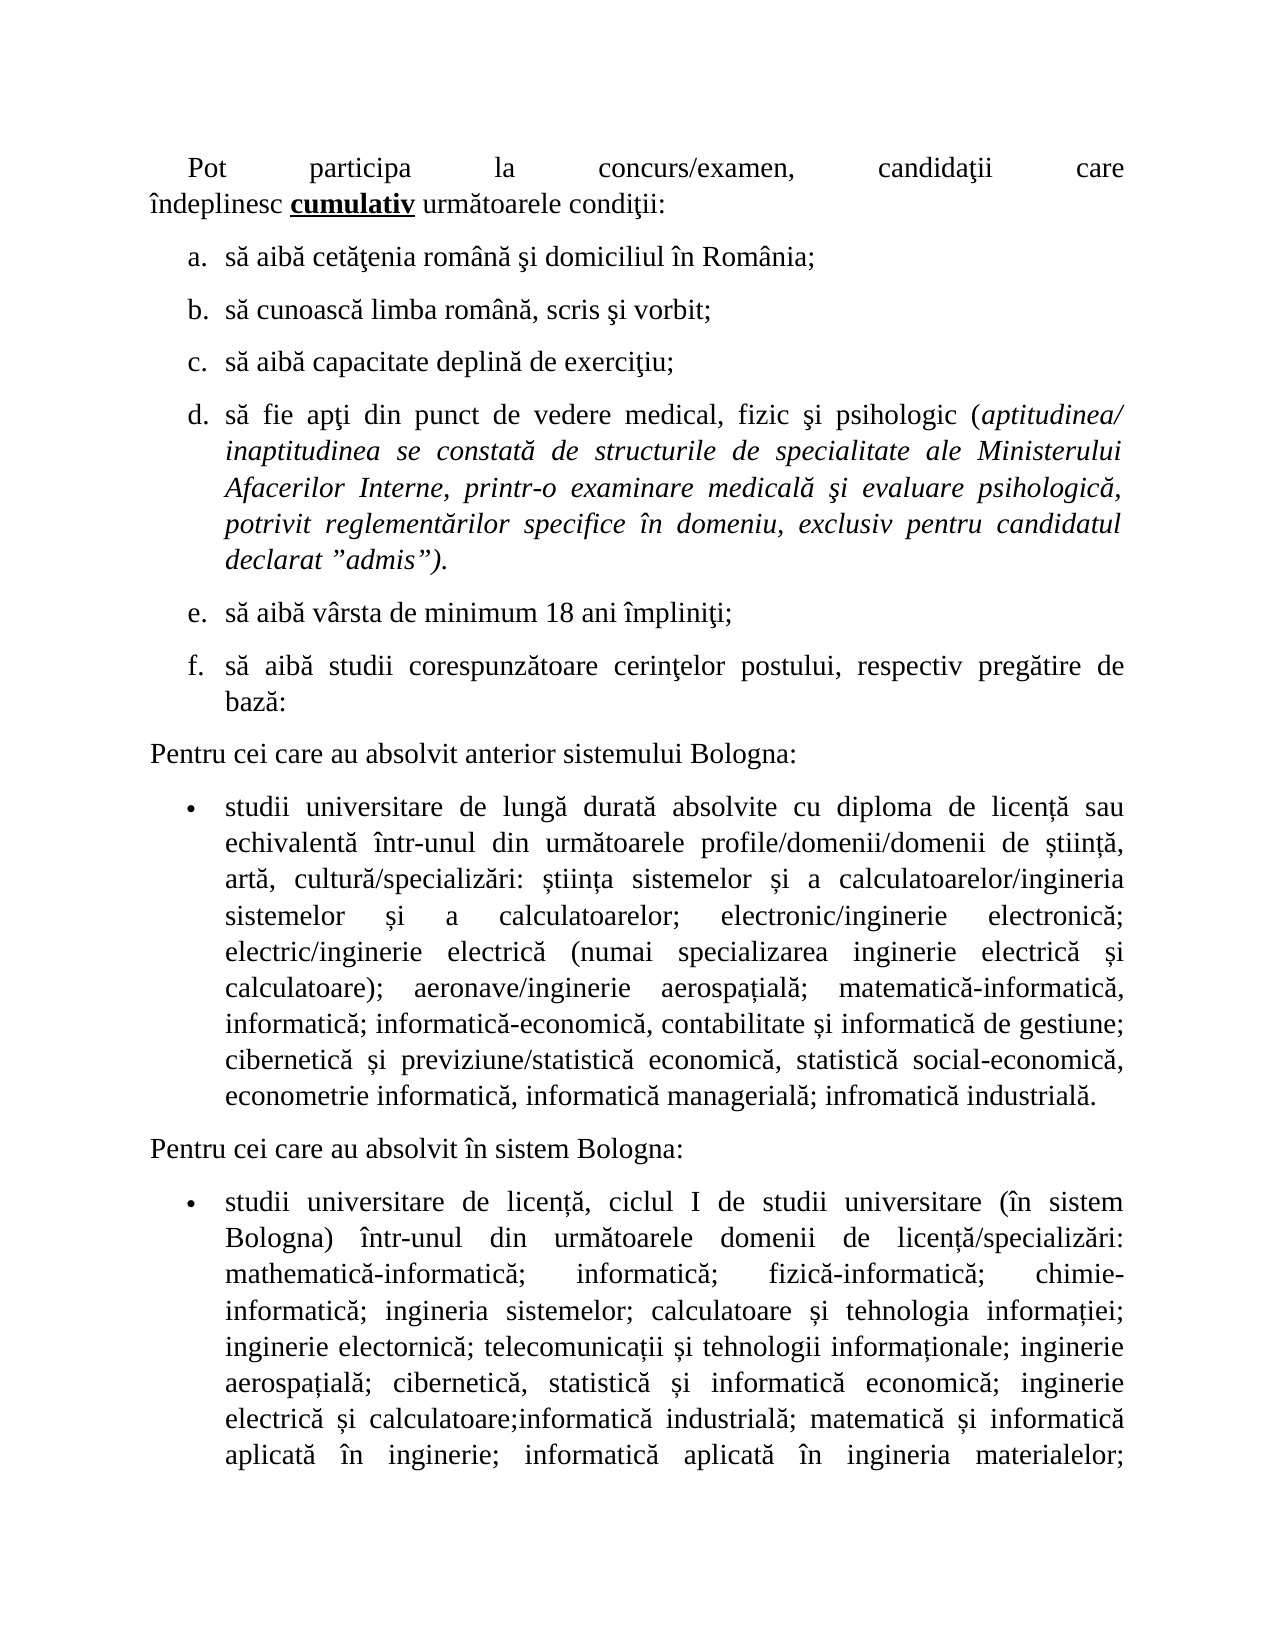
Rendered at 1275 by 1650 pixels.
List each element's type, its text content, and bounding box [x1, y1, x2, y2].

list să aibă studii corespunzătoare cerinţelor postului, respectiv pregătire de bază: [187, 648, 1125, 717]
list să cunoască limba română, scris şi vorbit; [187, 292, 1125, 325]
list să aibă vârsta de minimum 18 ani împliniţi; [187, 595, 1125, 628]
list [187, 1184, 1125, 1471]
list să aibă capacitate deplină de exerciţiu; [187, 344, 1125, 378]
text Pentru cei care au absolvit în sistem Bologna: [150, 1131, 1125, 1165]
text Pentru cei care au absolvit anterior sistemului Bologna: [150, 737, 1125, 770]
list să fie apţi din punct de vedere medical, fizic şi psihologic (aptitudinea/ inaptitudinea se constată de structurile de specialitate ale Ministerului Afacerilor Interne, printr-o examinare medicală şi evaluare psihologică, potrivit reglementărilor specifice în domeniu, exclusiv pentru candidatul declarat ”admis”). [187, 397, 1125, 576]
list studii universitare de lungă durată absolvite cu diploma de licență sau echivalentă într-unul din următoarele profile/domenii/domenii de știință, artă, cultură/specializări: știința sistemelor și a calculatoarelor/ingineria sistemelor și a calculatoarelor; electronic/inginerie electronică; electric/inginerie electrică (numai specializarea inginerie electrică și calculatoare); aeronave/inginerie aerospațială; matematică-informatică, informatică; informatică-economică, contabilitate și informatică de gestiune; cibernetică și previziune/statistică economică, statistică social-economică, econometrie informatică, informatică managerială; infromatică industrială. [187, 789, 1125, 1112]
text Pot participa la concurs/examen, candidaţii care îndeplinesc cumulativ următoarele condiţii: [150, 150, 1125, 220]
list să aibă cetăţenia română şi domiciliul în România; [187, 239, 1125, 272]
